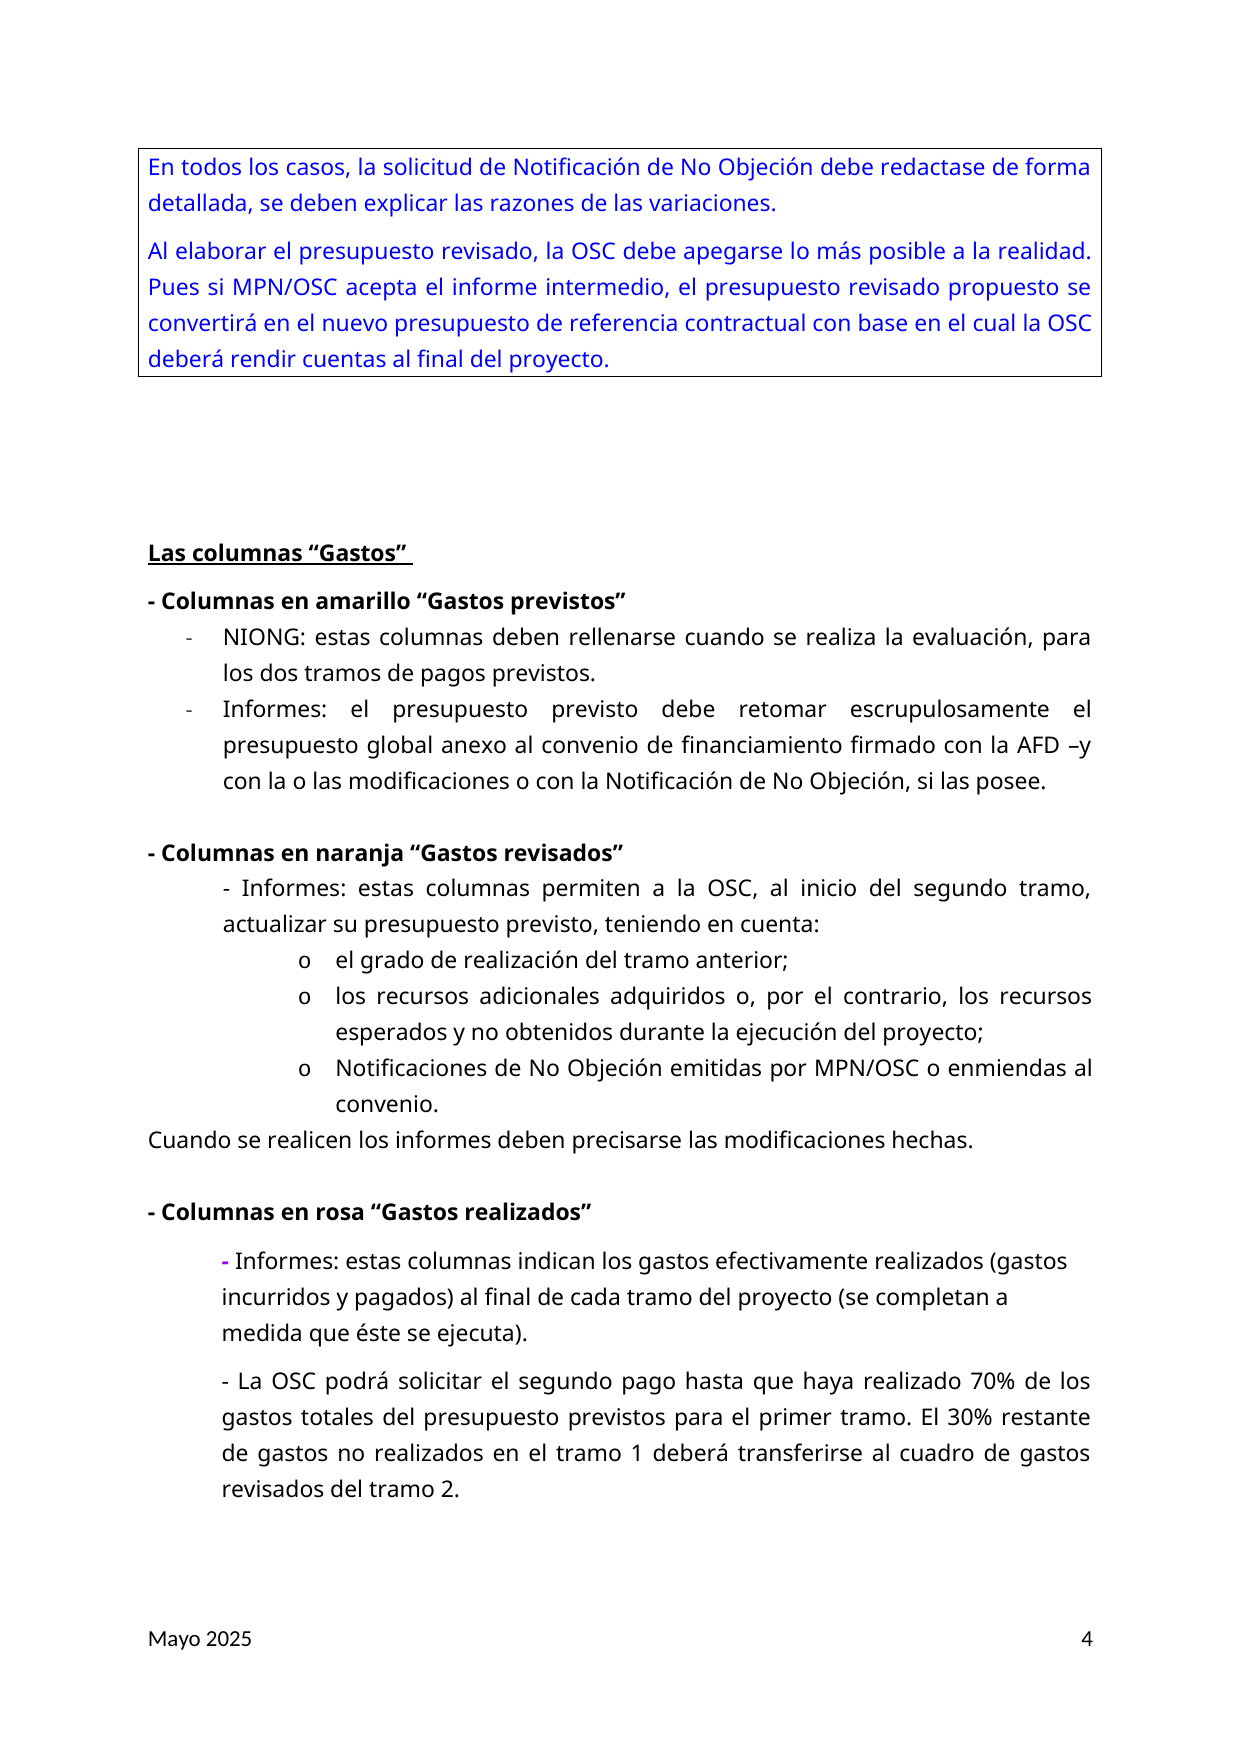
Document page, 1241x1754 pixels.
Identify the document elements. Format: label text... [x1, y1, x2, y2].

text - Columnas en naranja “Gastos revisados” [148, 836, 1093, 868]
text Cuando se realicen los informes deben precisarse las modificaciones hechas. [148, 1124, 1093, 1156]
list Notificaciones de No Objeción emitidas por MPN/OSC o enmiendas al convenio. [298, 1052, 1093, 1119]
text - La OSC podrá solicitar el segundo pago hasta que haya realizado 70% de los gastos totales del presupuesto previstos para el primer tramo. El 30% restante de gastos no realizados en el tramo 1 deberá transferirse al cuadro de gastos revisados del tramo 2. [221, 1365, 1093, 1504]
text - Informes: estas columnas permiten a la OSC, al inicio del segundo tramo, actualizar su presupuesto previsto, teniendo en cuenta: [223, 872, 1093, 939]
text - Columnas en rosa “Gastos realizados” [148, 1196, 1093, 1227]
text - Columnas en amarillo “Gastos previstos” [148, 585, 1093, 616]
text Las columnas “Gastos” [148, 536, 1093, 568]
text En todos los casos, la solicitud de Notificación de No Objeción debe redactase de forma detallada, se deben explicar las razones de las variaciones. [139, 149, 1101, 218]
list el grado de realización del tramo anterior; [298, 944, 1093, 976]
text Al elaborar el presupuesto revisado, la OSC debe apegarse lo más posible a la realidad. Pues si MPN/OSC acepta el informe intermedio, el presupuesto revisado propuesto se convertirá en el nuevo presupuesto de referencia contractual con base en el cual la OSC deberá rendir cuentas al final del proyecto. [139, 232, 1101, 376]
list los recursos adicionales adquiridos o, por el contrario, los recursos esperados y no obtenidos durante la ejecución del proyecto; [298, 980, 1093, 1048]
list NIONG: estas columnas deben rellenarse cuando se realiza la evaluación, para los dos tramos de pagos previstos. [185, 621, 1093, 688]
text - Informes: estas columnas indican los gastos efectivamente realizados (gastos incurridos y pagados) al final de cada tramo del proyecto (se completan a medida que éste se ejecuta). [221, 1244, 1093, 1348]
list Informes: el presupuesto previsto debe retomar escrupulosamente el presupuesto global anexo al convenio de financiamiento firmado con la AFD –y con la o las modificaciones o con la Notificación de No Objeción, si las posee. [185, 693, 1093, 796]
